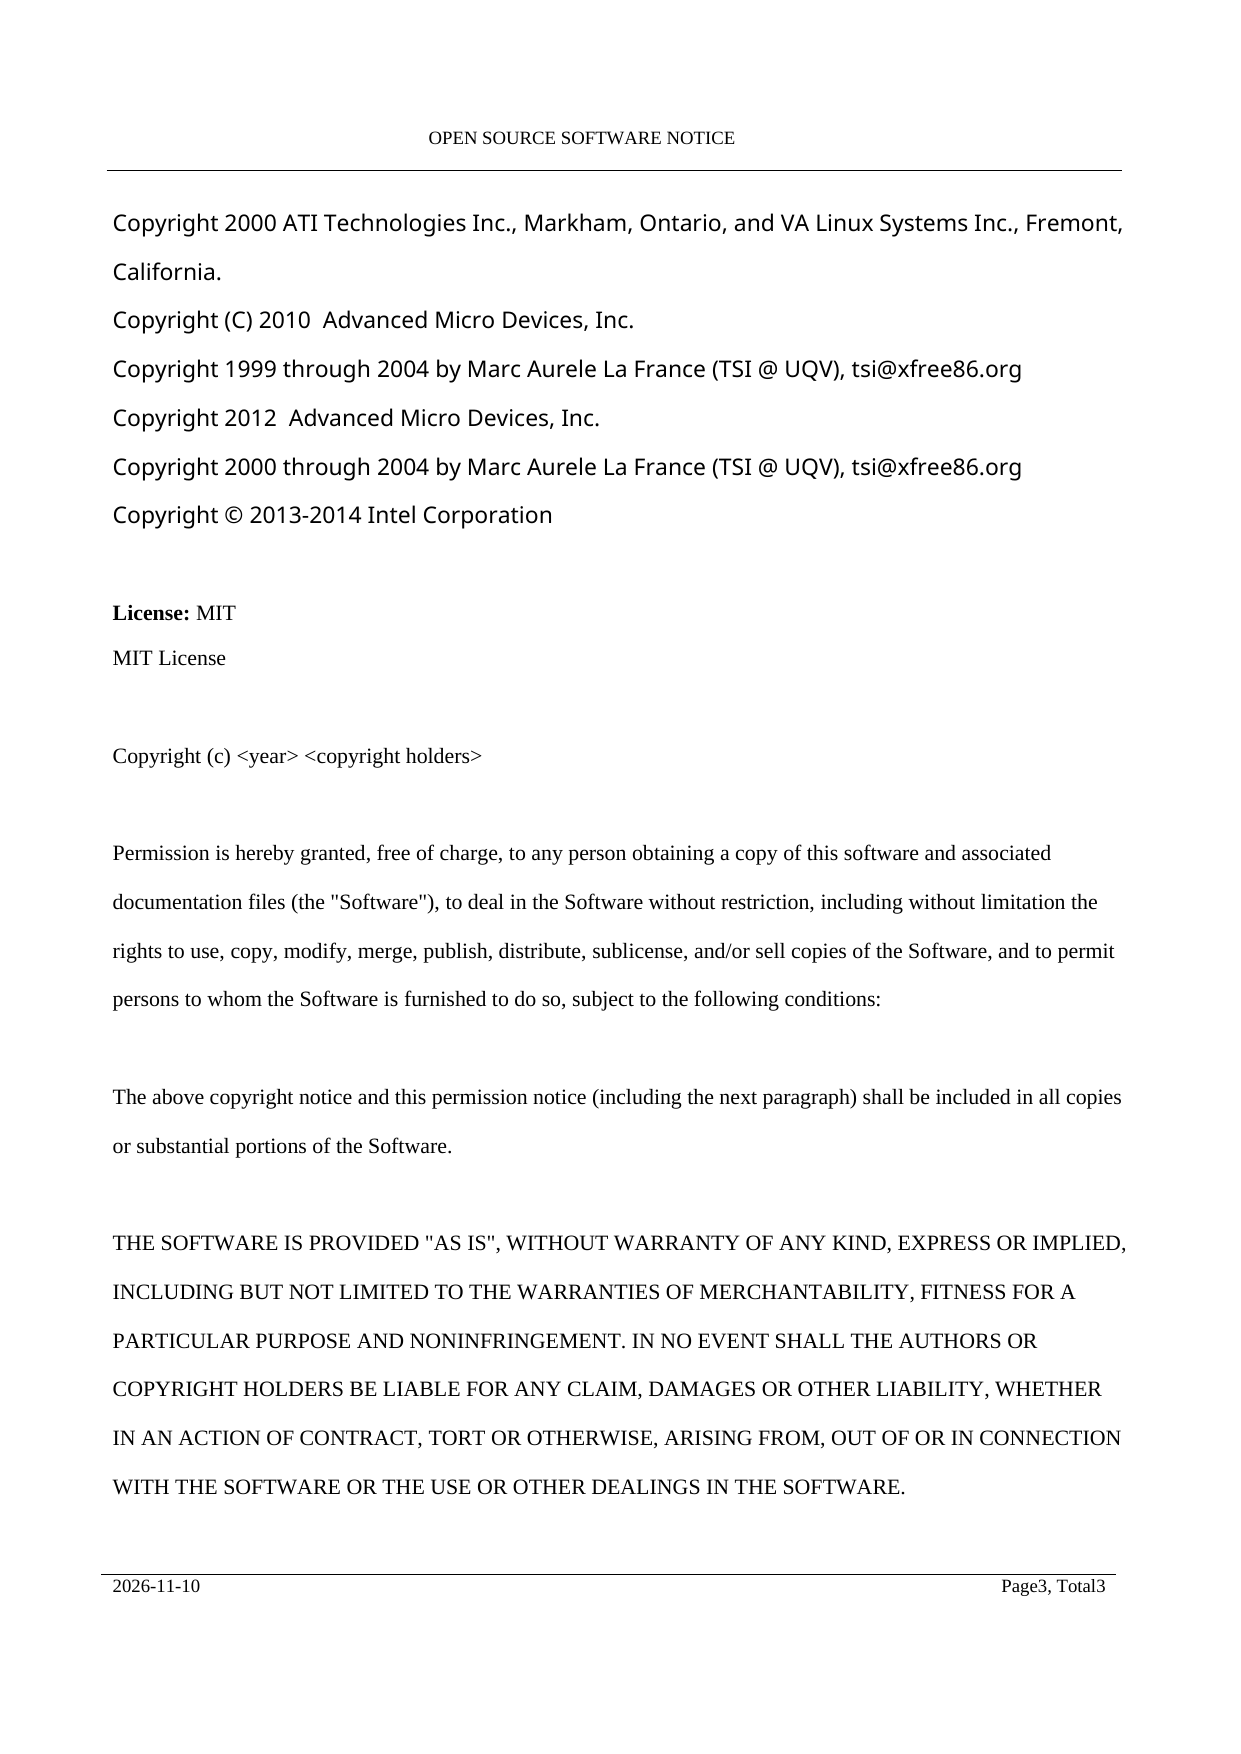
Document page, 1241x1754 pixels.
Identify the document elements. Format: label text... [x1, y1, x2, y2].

text MIT License Copyright (c) <year> <copyright holders> Permission is hereby granted, free of charge, to any person obtaining a copy of this software and associated documentation files (the "Software"), to deal in the Software without restriction, including without limitation the rights to use, copy, modify, merge, publish, distribute, sublicense, and/or sell copies of the Software, and to permit persons to whom the Software is furnished to do so, subject to the following conditions: The above copyright notice and this permission notice (including the next paragraph) shall be included in all copies or substantial portions of the Software. THE SOFTWARE IS PROVIDED "AS IS", WITHOUT WARRANTY OF ANY KIND, EXPRESS OR IMPLIED, INCLUDING BUT NOT LIMITED TO THE WARRANTIES OF MERCHANTABILITY, FITNESS FOR A PARTICULAR PURPOSE AND NONINFRINGEMENT. IN NO EVENT SHALL THE AUTHORS OR COPYRIGHT HOLDERS BE LIABLE FOR ANY CLAIM, DAMAGES OR OTHER LIABILITY, WHETHER IN AN ACTION OF CONTRACT, TORT OR OTHERWISE, ARISING FROM, OUT OF OR IN CONNECTION WITH THE SOFTWARE OR THE USE OR OTHER DEALINGS IN THE SOFTWARE. [112, 641, 1128, 1503]
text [112, 206, 1128, 580]
text License: MIT [112, 596, 1128, 629]
